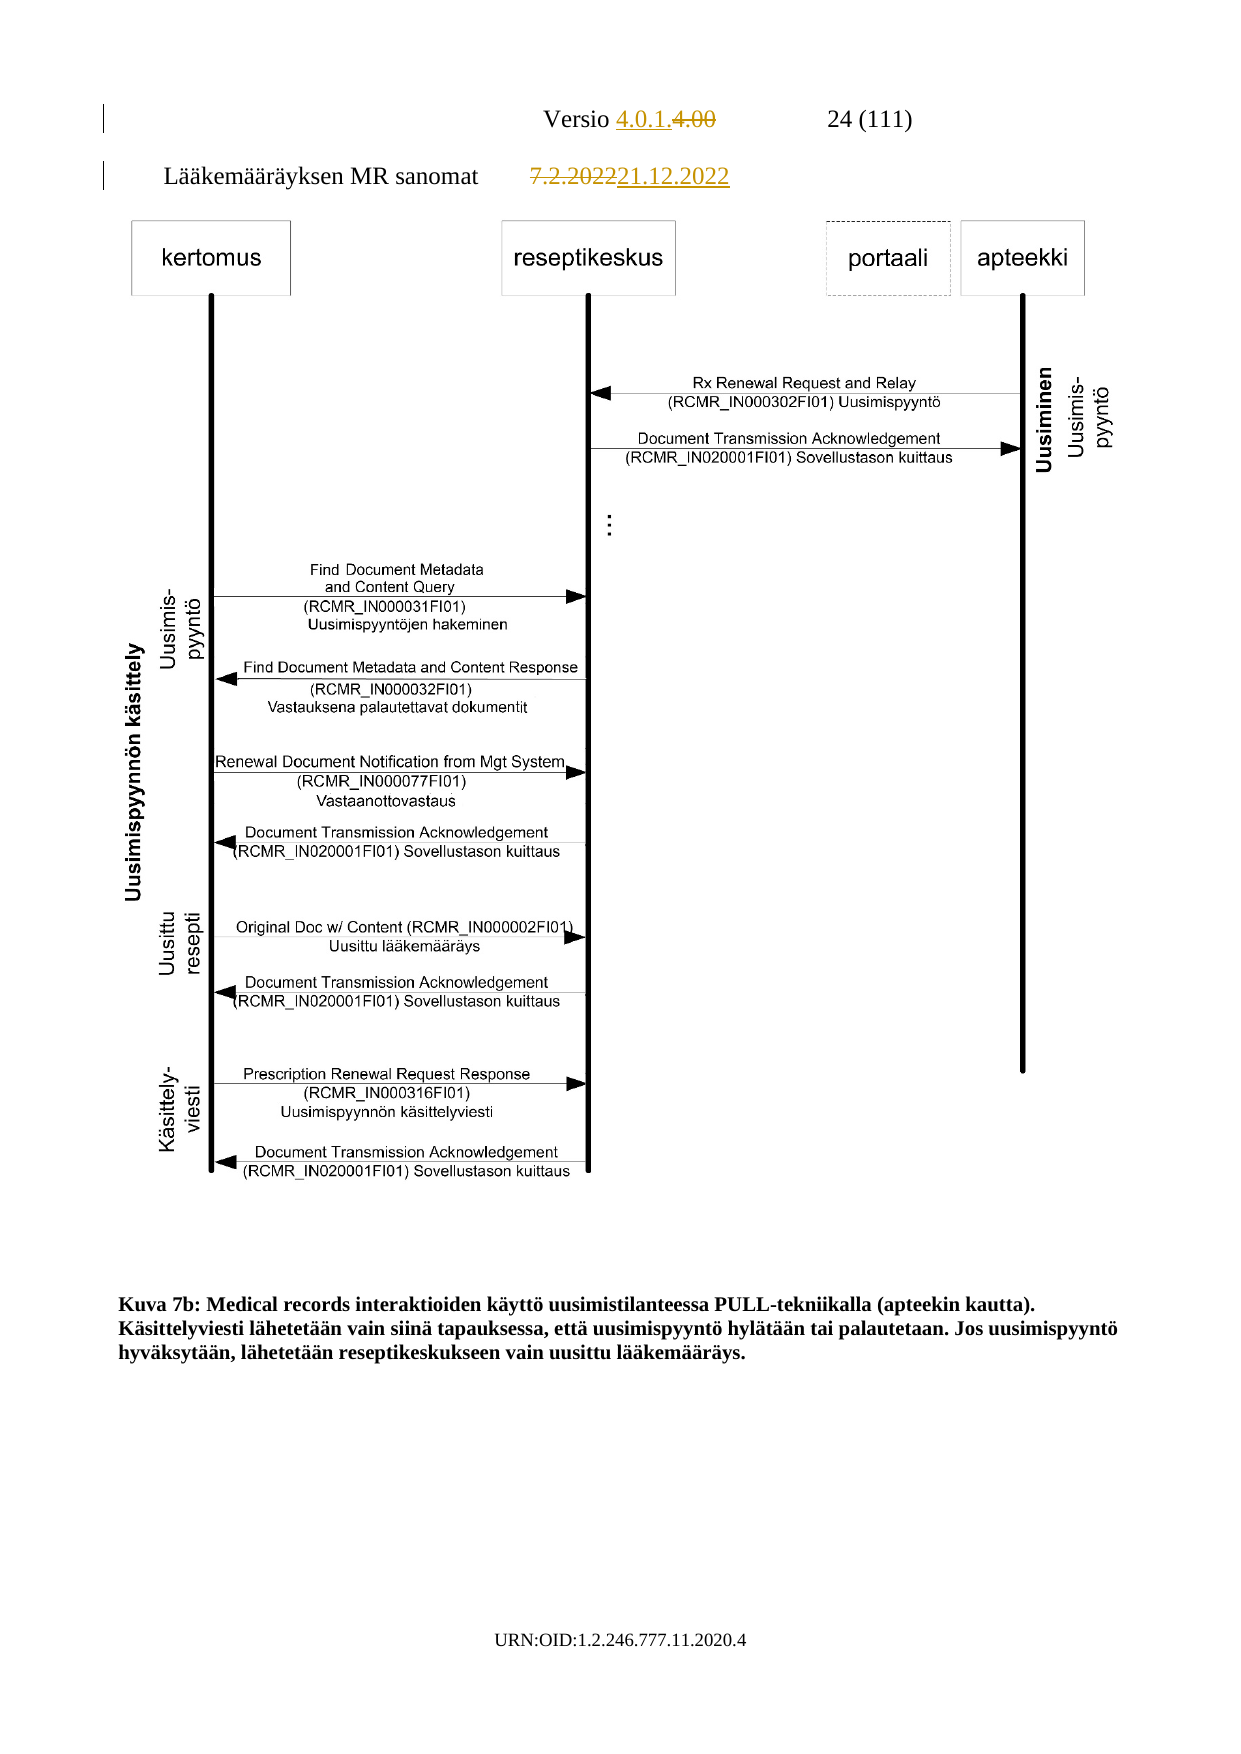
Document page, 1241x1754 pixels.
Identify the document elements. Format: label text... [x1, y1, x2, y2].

picture [118, 218, 1120, 1222]
